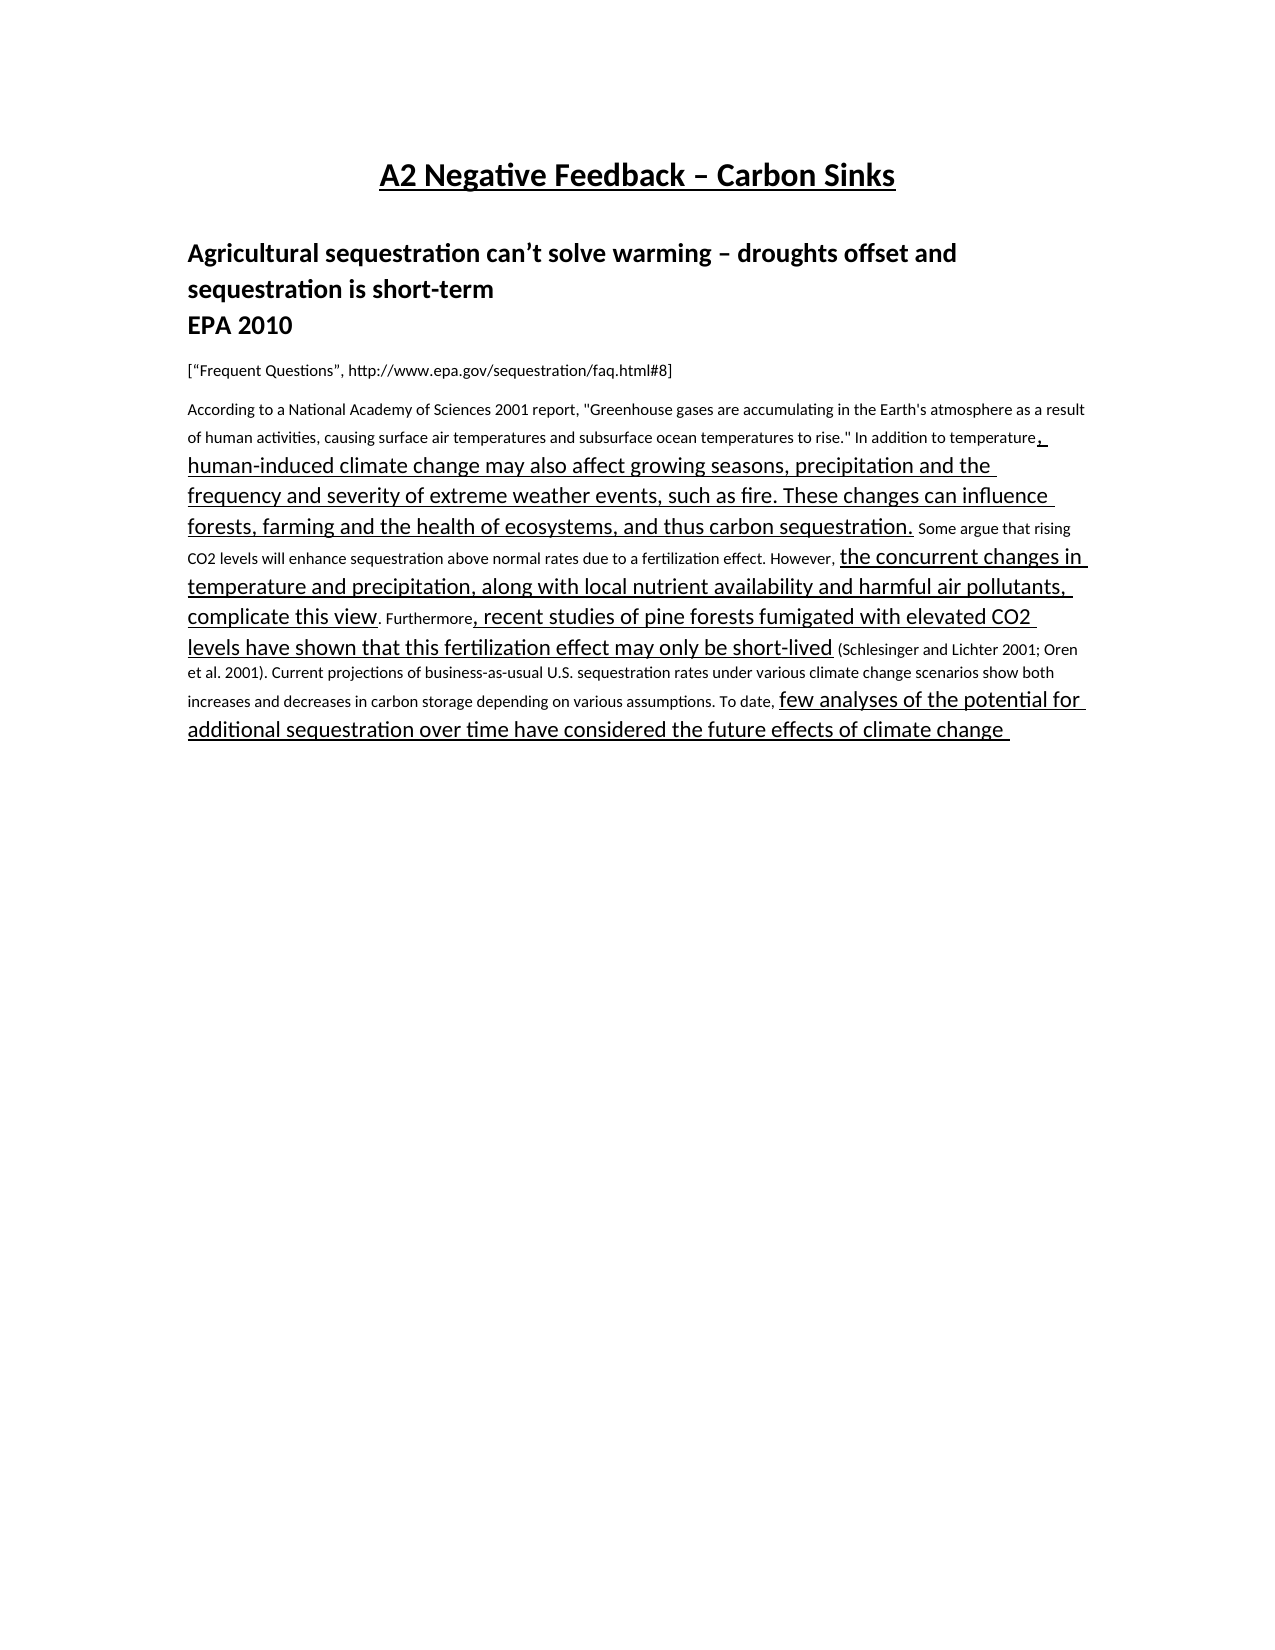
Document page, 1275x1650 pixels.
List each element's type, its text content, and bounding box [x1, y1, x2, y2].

text EPA 2010 [187, 308, 1087, 341]
text According to a National Academy of Sciences 2001 report, "Greenhouse gases are accumulating in the Earth's atmosphere as a result of human activities, causing surface air temperatures and subsurface ocean temperatures to rise." In addition to temperature, human-induced climate change may also affect growing seasons, precipitation and the frequency and severity of extreme weather events, such as fire. These changes can influence forests, farming and the health of ecosystems, and thus carbon sequestration. Some argue that rising CO2 levels will enhance sequestration above normal rates due to a fertilization effect. However, the concurrent changes in temperature and precipitation, along with local nutrient availability and harmful air pollutants, complicate this view. Furthermore, recent studies of pine forests fumigated with elevated CO2 levels have shown that this fertilization effect may only be short-lived (Schlesinger and Lichter 2001; Oren et al. 2001). Current projections of business-as-usual U.S. sequestration rates under various climate change scenarios show both increases and decreases in carbon storage depending on various assumptions. To date, few analyses of the potential for additional sequestration over time have considered the future effects of climate change [187, 399, 1087, 743]
text [“Frequent Questions”, http://www.epa.gov/sequestration/faq.html#8] [187, 360, 1087, 381]
subtitle A2 Negative Feedback – Carbon Sinks [187, 154, 1087, 195]
subtitle Agricultural sequestration can’t solve warming – droughts offset and sequestration is short-term [187, 237, 1087, 305]
